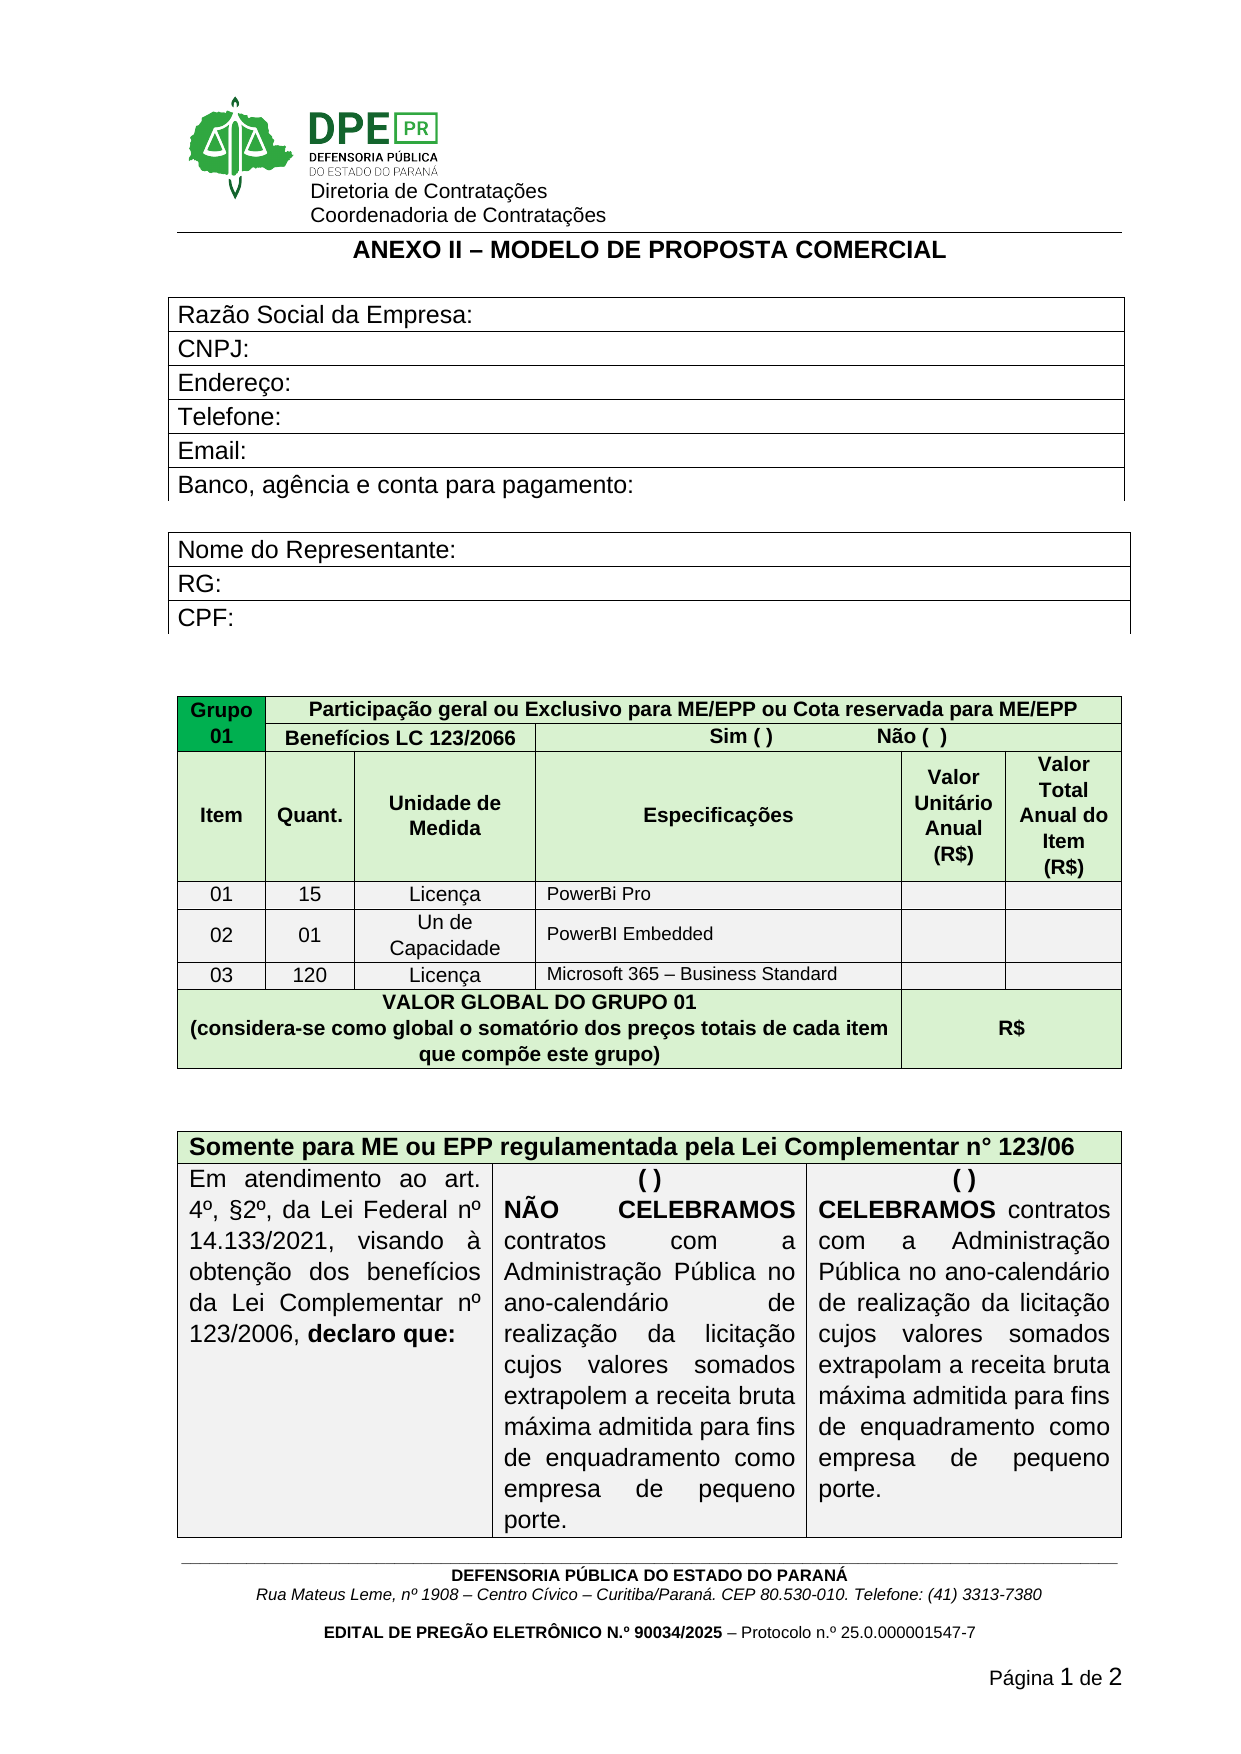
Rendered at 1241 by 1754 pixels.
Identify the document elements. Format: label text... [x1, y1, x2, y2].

table_cell 03 [178, 963, 265, 989]
table_cell [1006, 963, 1121, 989]
table_cell 01 [178, 882, 265, 908]
text ANEXO II – MODELO DE PROPOSTA COMERCIAL [177, 235, 1122, 264]
table_cell R$ [902, 990, 1121, 1068]
table_cell 120 [266, 963, 354, 989]
table_header Grupo 01 [178, 697, 265, 751]
table_cell [902, 963, 1005, 989]
table_cell Especificações [536, 752, 901, 881]
table_cell Licença [355, 882, 535, 908]
table_cell Valor Total Anual do Item (R$) [1006, 752, 1121, 881]
text CPF: [169, 601, 1130, 634]
table_cell [902, 882, 1005, 908]
table_cell [902, 910, 1005, 962]
table_cell [1006, 910, 1121, 962]
table_cell 15 [266, 882, 354, 908]
table_cell ( ) CELEBRAMOS contratos com a Administração Pública no ano-calendário de realização da licitação cujos valores somados extrapolam a receita bruta máxima admitida para fins de enquadramento como empresa de pequeno porte. [807, 1164, 1121, 1537]
table_cell PowerBi Pro [536, 882, 901, 908]
table_cell Em atendimento ao art. 4º, §2º, da Lei Federal nº 14.133/2021, visando à obtenção dos benefícios da Lei Complementar nº 123/2006, declaro que: [178, 1164, 492, 1537]
table_cell Un de Capacidade [355, 910, 535, 962]
text Email: [169, 434, 1124, 467]
table_cell Unidade de Medida [355, 752, 535, 881]
table_cell Item [178, 752, 265, 881]
text Razão Social da Empresa: [169, 298, 1124, 331]
text Endereço: [169, 366, 1124, 399]
text RG: [169, 567, 1130, 600]
table_cell 01 [266, 910, 354, 962]
table_cell 02 [178, 910, 265, 962]
table_cell PowerBI Embedded [536, 910, 901, 962]
text Nome do Representante: [169, 533, 1130, 566]
picture [188, 96, 438, 200]
table_cell Quant. [266, 752, 354, 881]
table_header Somente para ME ou EPP regulamentada pela Lei Complementar n° 123/06 [178, 1132, 1121, 1163]
table_header Participação geral ou Exclusivo para ME/EPP ou Cota reservada para ME/EPP [266, 697, 1121, 723]
table_cell ( ) NÃO CELEBRAMOS contratos com a Administração Pública no ano-calendário de realização da licitação cujos valores somados extrapolem a receita bruta máxima admitida para fins de enquadramento como empresa de pequeno porte. [493, 1164, 806, 1537]
table_cell Microsoft 365 – Business Standard [536, 963, 901, 989]
table_cell [1006, 882, 1121, 908]
table_cell Licença [355, 963, 535, 989]
text CNPJ: [169, 332, 1124, 365]
table_cell Valor Unitário Anual (R$) [902, 752, 1005, 881]
text Telefone: [169, 400, 1124, 433]
text Banco, agência e conta para pagamento: [169, 468, 1124, 501]
table_cell VALOR GLOBAL DO GRUPO 01 (considera-se como global o somatório dos preços totais de cada item que compõe este grupo) [178, 990, 901, 1068]
table_cell Sim ( ) Não ( ) [536, 724, 1121, 751]
table_cell Benefícios LC 123/2066 [266, 724, 535, 751]
